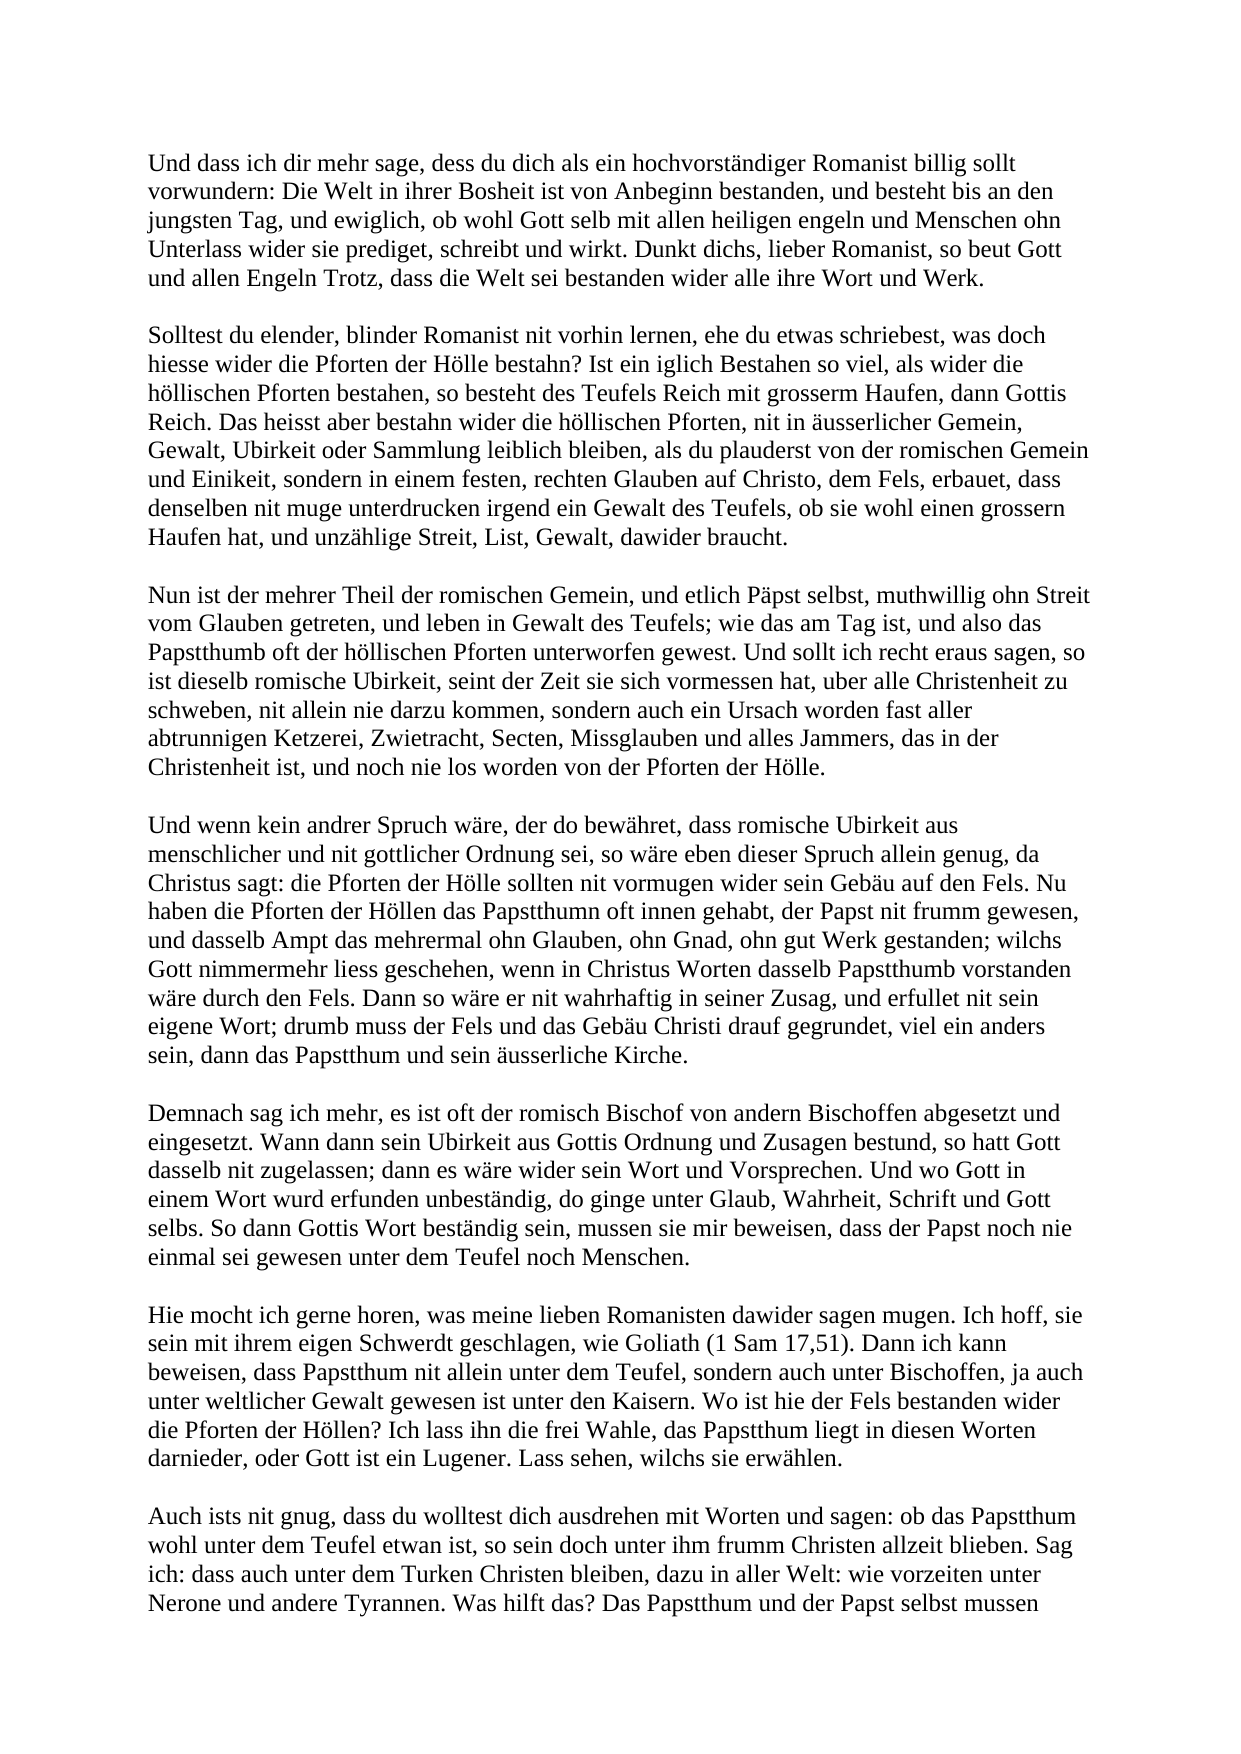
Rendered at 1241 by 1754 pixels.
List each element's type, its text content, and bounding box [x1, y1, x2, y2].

text Hie mocht ich gerne horen, was meine lieben Romanisten dawider sagen mugen. Ich hoff, sie sein mit ihrem eigen Schwerdt geschlagen, wie Goliath (1 Sam 17,51). Dann ich kann beweisen, dass Papstthum nit allein unter dem Teufel, sondern auch unter Bischoffen, ja auch unter weltlicher Gewalt gewesen ist unter den Kaisern. Wo ist hie der Fels bestanden wider die Pforten der Höllen? Ich lass ihn die frei Wahle, das Papstthum liegt in diesen Worten darnieder, oder Gott ist ein Lugener. Lass sehen, wilchs sie erwählen. [148, 1300, 1093, 1472]
text Nun ist der mehrer Theil der romischen Gemein, und etlich Päpst selbst, muthwillig ohn Streit vom Glauben getreten, und leben in Gewalt des Teufels; wie das am Tag ist, und also das Papstthumb oft der höllischen Pforten unterworfen gewest. Und sollt ich recht eraus sagen, so ist dieselb romische Ubirkeit, seint der Zeit sie sich vormessen hat, uber alle Christenheit zu schweben, nit allein nie darzu kommen, sondern auch ein Ursach worden fast aller abtrunnigen Ketzerei, Zwietracht, Secten, Missglauben und alles Jammers, das in der Christenheit ist, und noch nie los worden von der Pforten der Hölle. [148, 580, 1093, 781]
text Solltest du elender, blinder Romanist nit vorhin lernen, ehe du etwas schriebest, was doch hiesse wider die Pforten der Hölle bestahn? Ist ein iglich Bestahen so viel, als wider die höllischen Pforten bestahen, so besteht des Teufels Reich mit grosserm Haufen, dann Gottis Reich. Das heisst aber bestahn wider die höllischen Pforten, nit in äusserlicher Gemein, Gewalt, Ubirkeit oder Sammlung leiblich bleiben, als du plauderst von der romischen Gemein und Einikeit, sondern in einem festen, rechten Glauben auf Christo, dem Fels, erbauet, dass denselben nit muge unterdrucken irgend ein Gewalt des Teufels, ob sie wohl einen grossern Haufen hat, und unzählige Streit, List, Gewalt, dawider braucht. [148, 321, 1093, 551]
text Demnach sag ich mehr, es ist oft der romisch Bischof von andern Bischoffen abgesetzt und eingesetzt. Wann dann sein Ubirkeit aus Gottis Ordnung und Zusagen bestund, so hatt Gott dasselb nit zugelassen; dann es wäre wider sein Wort und Vorsprechen. Und wo Gott in einem Wort wurd erfunden unbeständig, do ginge unter Glaub, Wahrheit, Schrift und Gott selbs. So dann Gottis Wort beständig sein, mussen sie mir beweisen, dass der Papst noch nie einmal sei gewesen unter dem Teufel noch Menschen. [148, 1098, 1093, 1271]
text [148, 1501, 1093, 1616]
text Und dass ich dir mehr sage, dess du dich als ein hochvorständiger Romanist billig sollt vorwundern: Die Welt in ihrer Bosheit ist von Anbeginn bestanden, und besteht bis an den jungsten Tag, und ewiglich, ob wohl Gott selb mit allen heiligen engeln und Menschen ohn Unterlass wider sie prediget, schreibt und wirkt. Dunkt dichs, lieber Romanist, so beut Gott und allen Engeln Trotz, dass die Welt sei bestanden wider alle ihre Wort und Werk. [148, 148, 1093, 291]
text Und wenn kein andrer Spruch wäre, der do bewähret, dass romische Ubirkeit aus menschlicher und nit gottlicher Ordnung sei, so wäre eben dieser Spruch allein genug, da Christus sagt: die Pforten der Hölle sollten nit vormugen wider sein Gebäu auf den Fels. Nu haben die Pforten der Höllen das Papstthumn oft innen gehabt, der Papst nit frumm gewesen, und dasselb Ampt das mehrermal ohn Glauben, ohn Gnad, ohn gut Werk gestanden; wilchs Gott nimmermehr liess geschehen, wenn in Christus Worten dasselb Papstthumb vorstanden wäre durch den Fels. Dann so wäre er nit wahrhaftig in seiner Zusag, und erfullet nit sein eigene Wort; drumb muss der Fels und das Gebäu Christi drauf gegrundet, viel ein anders sein, dann das Papstthum und sein äusserliche Kirche. [148, 810, 1093, 1069]
